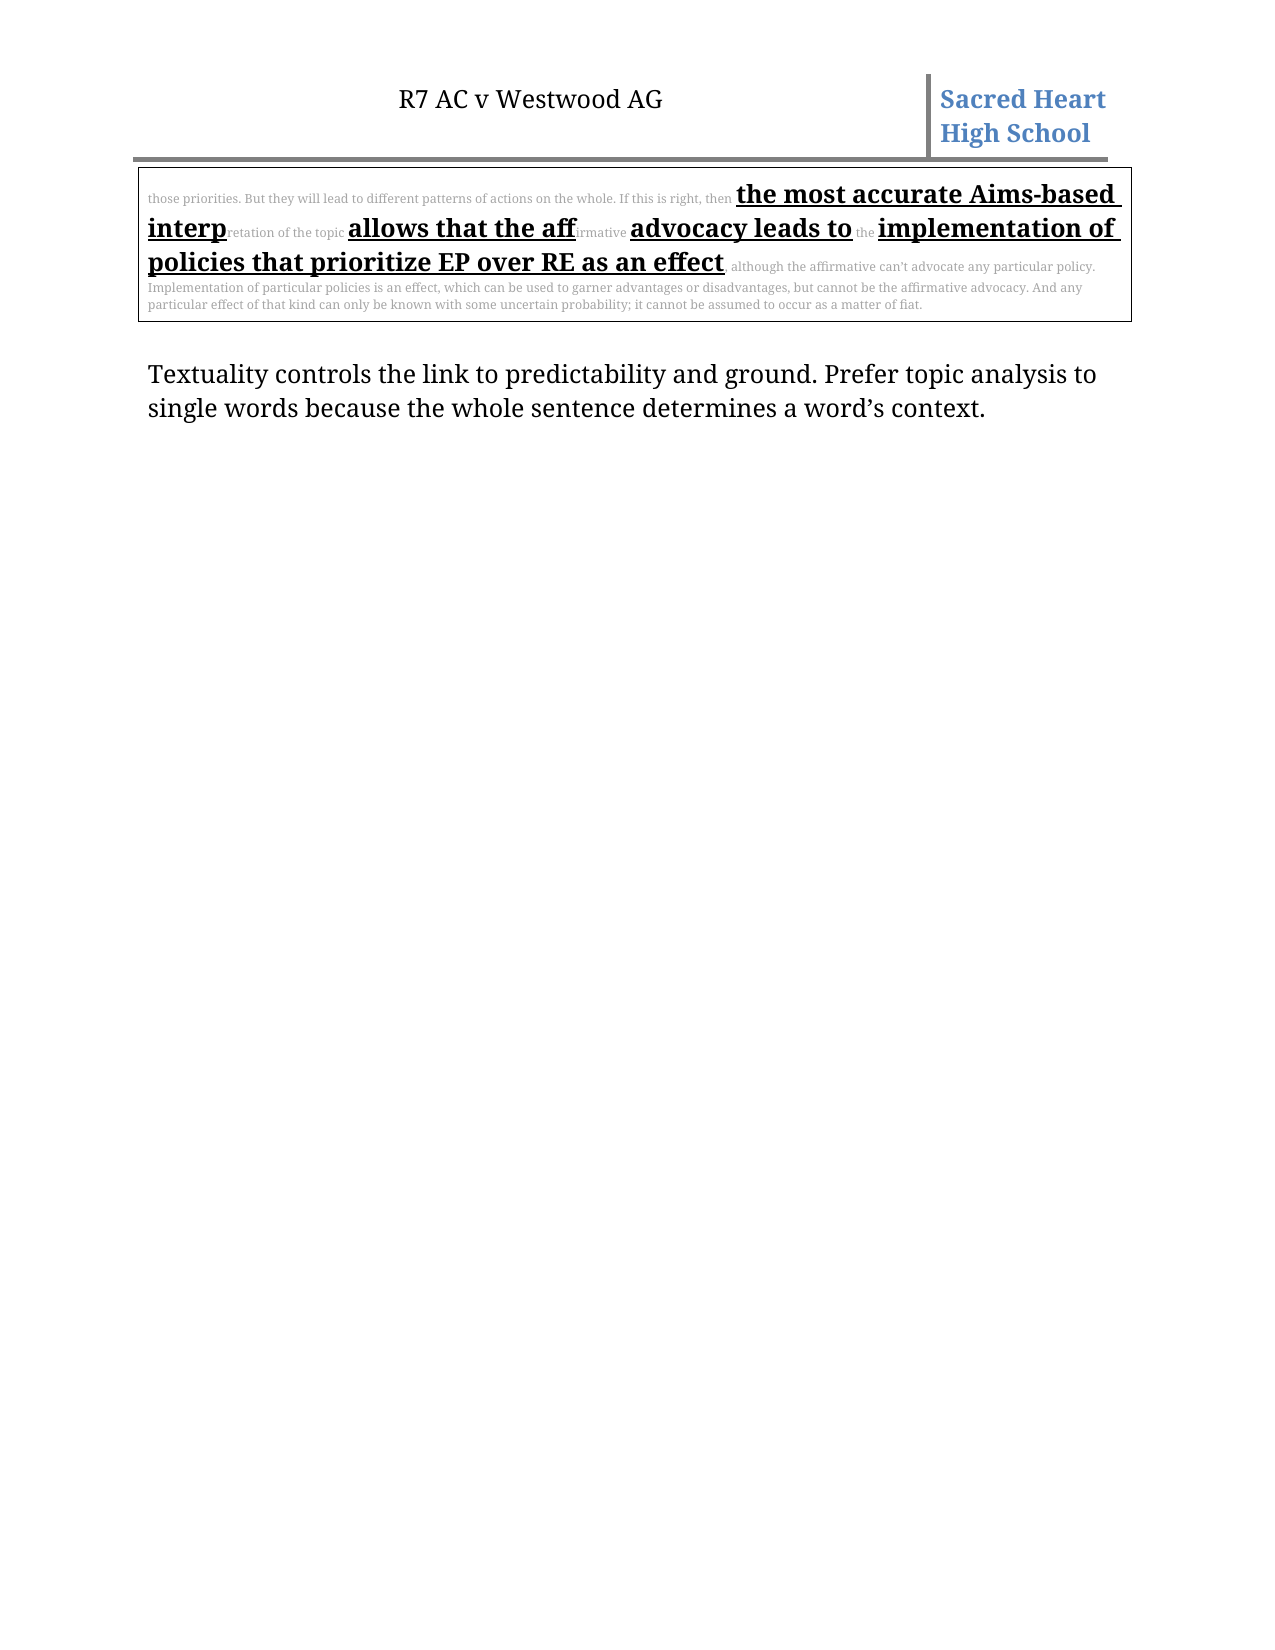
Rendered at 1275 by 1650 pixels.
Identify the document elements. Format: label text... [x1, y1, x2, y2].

text Textuality controls the link to predictability and ground. Prefer topic analysis to single words because the whole sentence determines a word’s context. [148, 356, 1122, 424]
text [139, 168, 1131, 321]
